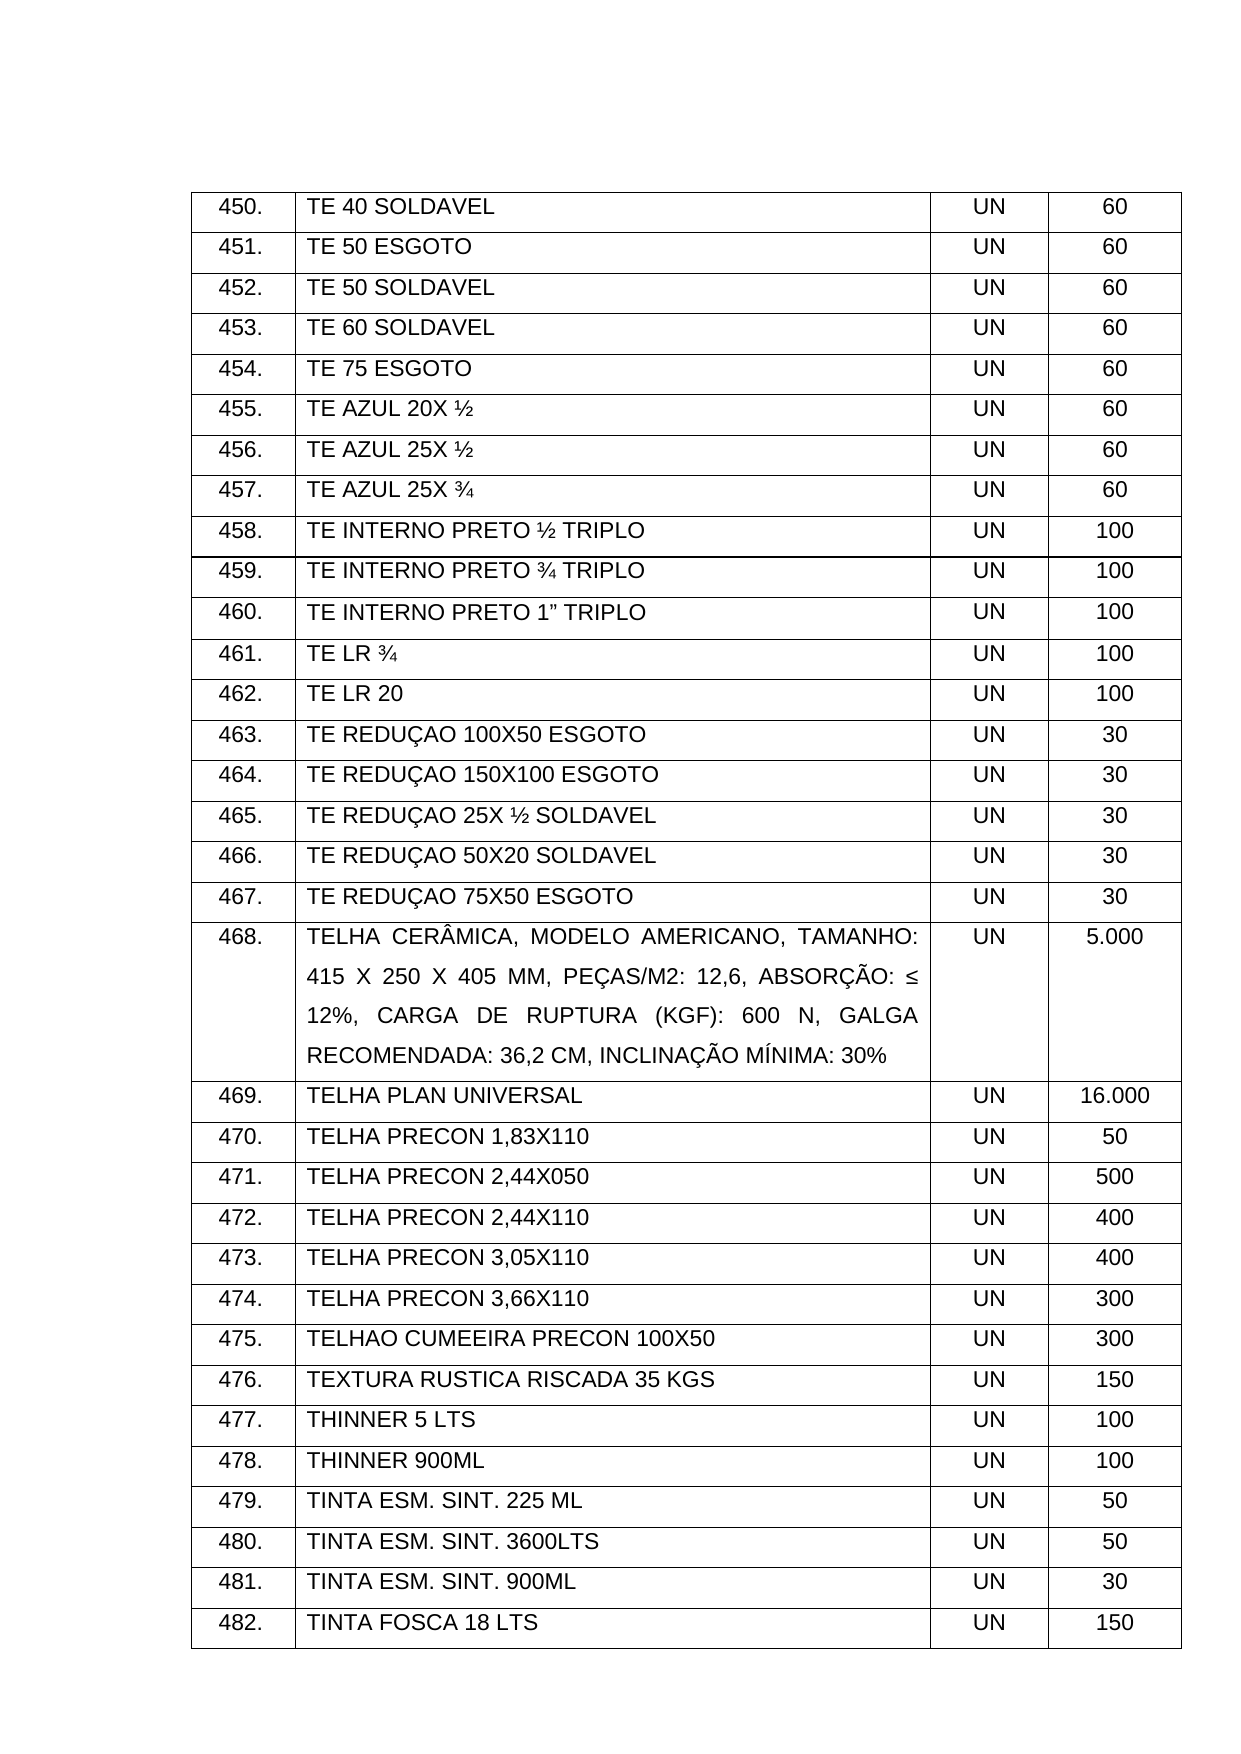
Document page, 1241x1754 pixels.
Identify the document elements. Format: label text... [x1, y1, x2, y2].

table_cell [192, 436, 295, 475]
table_cell [192, 1609, 295, 1648]
table_cell 50 [1049, 1528, 1181, 1567]
table_cell 60 [1049, 355, 1181, 394]
table_cell TINTA ESM. SINT. 900ML [296, 1568, 930, 1608]
table_cell UN [931, 842, 1048, 882]
table_cell UN [931, 558, 1048, 597]
table_cell TE REDUÇAO 100X50 ESGOTO [296, 721, 930, 760]
table_cell [192, 842, 295, 882]
table_cell TE REDUÇAO 150X100 ESGOTO [296, 761, 930, 801]
table_cell UN [931, 1366, 1048, 1405]
table_cell 60 [1049, 314, 1181, 354]
table_cell [192, 1487, 295, 1527]
table_cell UN [931, 802, 1048, 841]
table_cell TELHA CERÂMICA, MODELO AMERICANO, TAMANHO: 415 X 250 X 405 MM, PEÇAS/M2: 12,6, ABSORÇÃO: ≤ 12%, CARGA DE RUPTURA (KGF): 600 N, GALGA RECOMENDADA: 36,2 CM, INCLINAÇÃO MÍNIMA: 30% [296, 923, 930, 1081]
table_cell 100 [1049, 517, 1181, 556]
table_cell 100 [1049, 1447, 1181, 1486]
table_cell THINNER 5 LTS [296, 1406, 930, 1446]
table_cell UN [931, 476, 1048, 516]
table_cell 150 [1049, 1609, 1181, 1648]
table_cell 300 [1049, 1285, 1181, 1324]
table_cell [192, 1163, 295, 1203]
table_cell UN [931, 1082, 1048, 1122]
table_cell [192, 1325, 295, 1365]
table_cell [192, 1447, 295, 1486]
table_cell TELHA PLAN UNIVERSAL [296, 1082, 930, 1122]
table_cell UN [931, 274, 1048, 313]
table_cell TELHA PRECON 3,05X110 [296, 1244, 930, 1284]
table_cell [192, 355, 295, 394]
table_cell 30 [1049, 883, 1181, 922]
table_cell UN [931, 680, 1048, 719]
table_cell 300 [1049, 1325, 1181, 1365]
table_cell TE 40 SOLDAVEL [296, 193, 930, 232]
table_cell 60 [1049, 395, 1181, 435]
table_cell 60 [1049, 233, 1181, 273]
table_cell 50 [1049, 1487, 1181, 1527]
table_cell 30 [1049, 1568, 1181, 1608]
table_cell UN [931, 1406, 1048, 1446]
table_cell [192, 1406, 295, 1446]
table_cell TELHA PRECON 3,66X110 [296, 1285, 930, 1324]
table_cell 400 [1049, 1244, 1181, 1284]
table_cell [192, 721, 295, 760]
table_cell [192, 558, 295, 597]
table_cell TE AZUL 20X ½ [296, 395, 930, 435]
table_cell 100 [1049, 640, 1181, 679]
table_cell 100 [1049, 598, 1181, 638]
table_cell TE REDUÇAO 75X50 ESGOTO [296, 883, 930, 922]
table_cell UN [931, 640, 1048, 679]
table_cell 30 [1049, 842, 1181, 882]
table_cell UN [931, 1163, 1048, 1203]
table_cell 30 [1049, 761, 1181, 801]
table_cell UN [931, 436, 1048, 475]
table_cell 400 [1049, 1204, 1181, 1243]
table_cell UN [931, 1568, 1048, 1608]
table_cell [192, 761, 295, 801]
table_cell TE 60 SOLDAVEL [296, 314, 930, 354]
table_cell TE AZUL 25X ½ [296, 436, 930, 475]
table_cell 50 [1049, 1123, 1181, 1162]
table_cell UN [931, 355, 1048, 394]
table_cell [192, 1366, 295, 1405]
table_cell [192, 233, 295, 273]
table_cell UN [931, 598, 1048, 638]
table_cell TELHA PRECON 2,44X050 [296, 1163, 930, 1203]
table_cell TINTA FOSCA 18 LTS [296, 1609, 930, 1648]
table_cell UN [931, 721, 1048, 760]
table_cell TE LR ¾ [296, 640, 930, 679]
table_cell 60 [1049, 274, 1181, 313]
table_cell UN [931, 517, 1048, 556]
table_cell [192, 1244, 295, 1284]
table_cell UN [931, 233, 1048, 273]
table_cell [192, 598, 295, 638]
table_cell TELHA PRECON 2,44X110 [296, 1204, 930, 1243]
table_cell UN [931, 883, 1048, 922]
table_cell 500 [1049, 1163, 1181, 1203]
table_cell UN [931, 193, 1048, 232]
table_cell 150 [1049, 1366, 1181, 1405]
table_cell TE 75 ESGOTO [296, 355, 930, 394]
table_cell [192, 1285, 295, 1324]
table_cell [192, 314, 295, 354]
table_cell TE AZUL 25X ¾ [296, 476, 930, 516]
table_cell [192, 1082, 295, 1122]
table_cell UN [931, 1285, 1048, 1324]
table_cell 60 [1049, 436, 1181, 475]
table_cell 16.000 [1049, 1082, 1181, 1122]
table_cell 100 [1049, 1406, 1181, 1446]
table_cell TE REDUÇAO 25X ½ SOLDAVEL [296, 802, 930, 841]
table_cell THINNER 900ML [296, 1447, 930, 1486]
table_cell 100 [1049, 558, 1181, 597]
table_cell TINTA ESM. SINT. 225 ML [296, 1487, 930, 1527]
table_cell TE INTERNO PRETO ½ TRIPLO [296, 517, 930, 556]
table_cell [192, 1528, 295, 1567]
table_cell UN [931, 1609, 1048, 1648]
table_cell 30 [1049, 721, 1181, 760]
table_cell TE REDUÇAO 50X20 SOLDAVEL [296, 842, 930, 882]
table_cell [192, 923, 295, 1081]
table_cell UN [931, 395, 1048, 435]
table_cell [192, 883, 295, 922]
table_cell UN [931, 314, 1048, 354]
table_cell TE LR 20 [296, 680, 930, 719]
table_cell [192, 395, 295, 435]
table_cell [192, 274, 295, 313]
table_cell TELHA PRECON 1,83X110 [296, 1123, 930, 1162]
table_cell UN [931, 761, 1048, 801]
table_cell TELHAO CUMEEIRA PRECON 100X50 [296, 1325, 930, 1365]
table_cell [192, 680, 295, 719]
table_cell UN [931, 923, 1048, 1081]
table_cell TEXTURA RUSTICA RISCADA 35 KGS [296, 1366, 930, 1405]
table_cell 60 [1049, 193, 1181, 232]
table_cell UN [931, 1325, 1048, 1365]
table_cell 30 [1049, 802, 1181, 841]
table_cell UN [931, 1123, 1048, 1162]
table_cell [192, 517, 295, 556]
table_cell UN [931, 1204, 1048, 1243]
table_cell [192, 1568, 295, 1608]
table_cell [192, 476, 295, 516]
table_cell [192, 1204, 295, 1243]
table_cell 60 [1049, 476, 1181, 516]
table_cell [192, 193, 295, 232]
table_cell UN [931, 1487, 1048, 1527]
table_cell 5.000 [1049, 923, 1181, 1081]
table_cell UN [931, 1244, 1048, 1284]
table_cell 100 [1049, 680, 1181, 719]
table_cell TE INTERNO PRETO ¾ TRIPLO [296, 558, 930, 597]
table_cell TE INTERNO PRETO 1” TRIPLO [296, 598, 930, 638]
table_cell UN [931, 1528, 1048, 1567]
table_cell UN [931, 1447, 1048, 1486]
table_cell [192, 802, 295, 841]
table_cell TE 50 ESGOTO [296, 233, 930, 273]
table_cell [192, 1123, 295, 1162]
table_cell [192, 640, 295, 679]
table_cell TINTA ESM. SINT. 3600LTS [296, 1528, 930, 1567]
table_cell TE 50 SOLDAVEL [296, 274, 930, 313]
